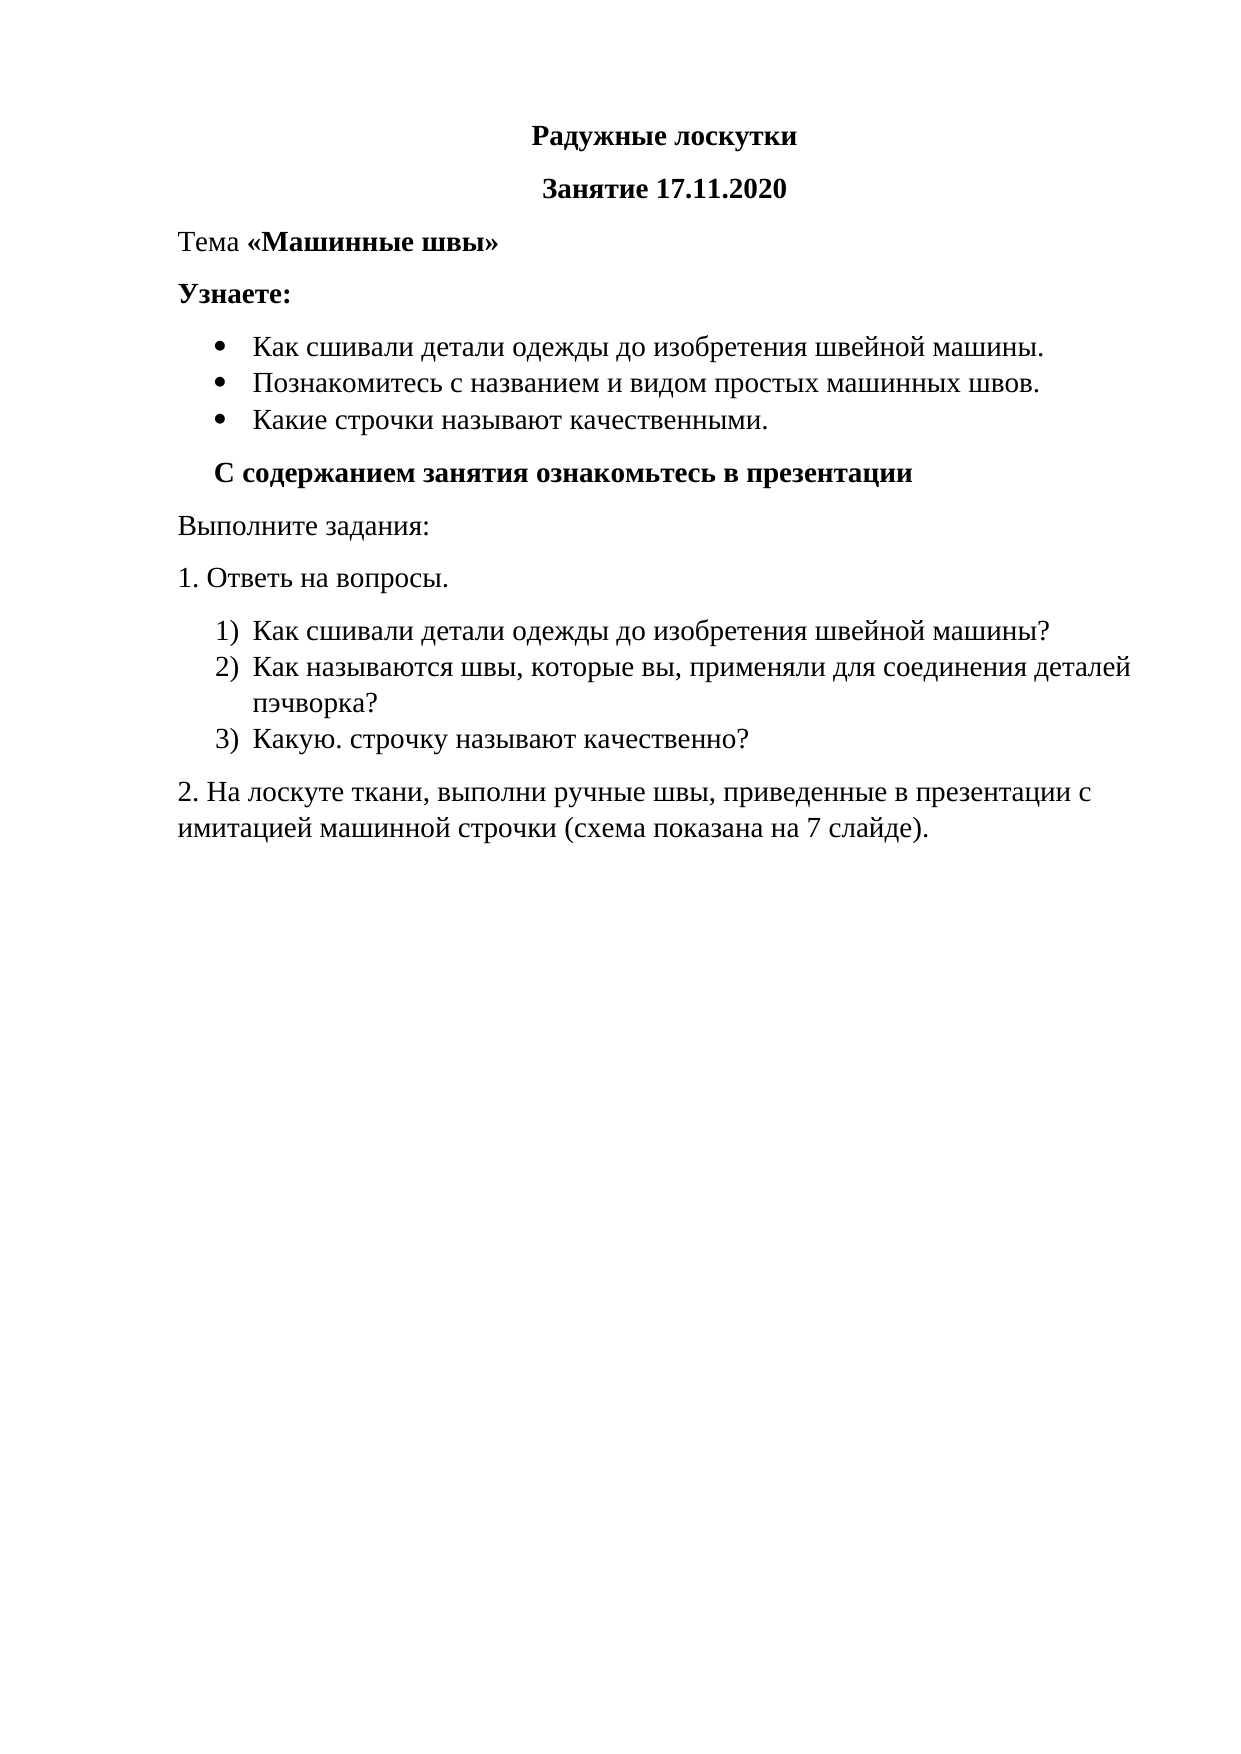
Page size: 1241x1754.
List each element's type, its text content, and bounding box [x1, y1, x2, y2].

text 2. На лоскуте ткани, выполни ручные швы, приведенные в презентации с имитацией машинной строчки (схема показана на 7 слайде). [177, 774, 1152, 844]
list Какие строчки называют качественными. [215, 402, 1152, 436]
text Выполните задания: [177, 508, 1152, 541]
list Как сшивали детали одежды до изобретения швейной машины? [215, 613, 1152, 647]
text Тема «Машинные швы» [177, 224, 1152, 257]
list Какую. строчку называют качественно? [215, 722, 1152, 755]
list Как сшивали детали одежды до изобретения швейной машины. [215, 329, 1152, 363]
text 1. Ответь на вопросы. [177, 560, 1152, 594]
list Как называются швы, которые вы, применяли для соединения деталей пэчворка? [215, 649, 1152, 719]
list Познакомитесь с названием и видом простых машинных швов. [215, 366, 1152, 399]
text Узнаете: [177, 277, 1152, 310]
text Радужные лоскутки [177, 118, 1152, 152]
text Занятие 17.11.2020 [177, 171, 1152, 204]
text С содержанием занятия ознакомьтесь в презентации [177, 455, 1152, 488]
